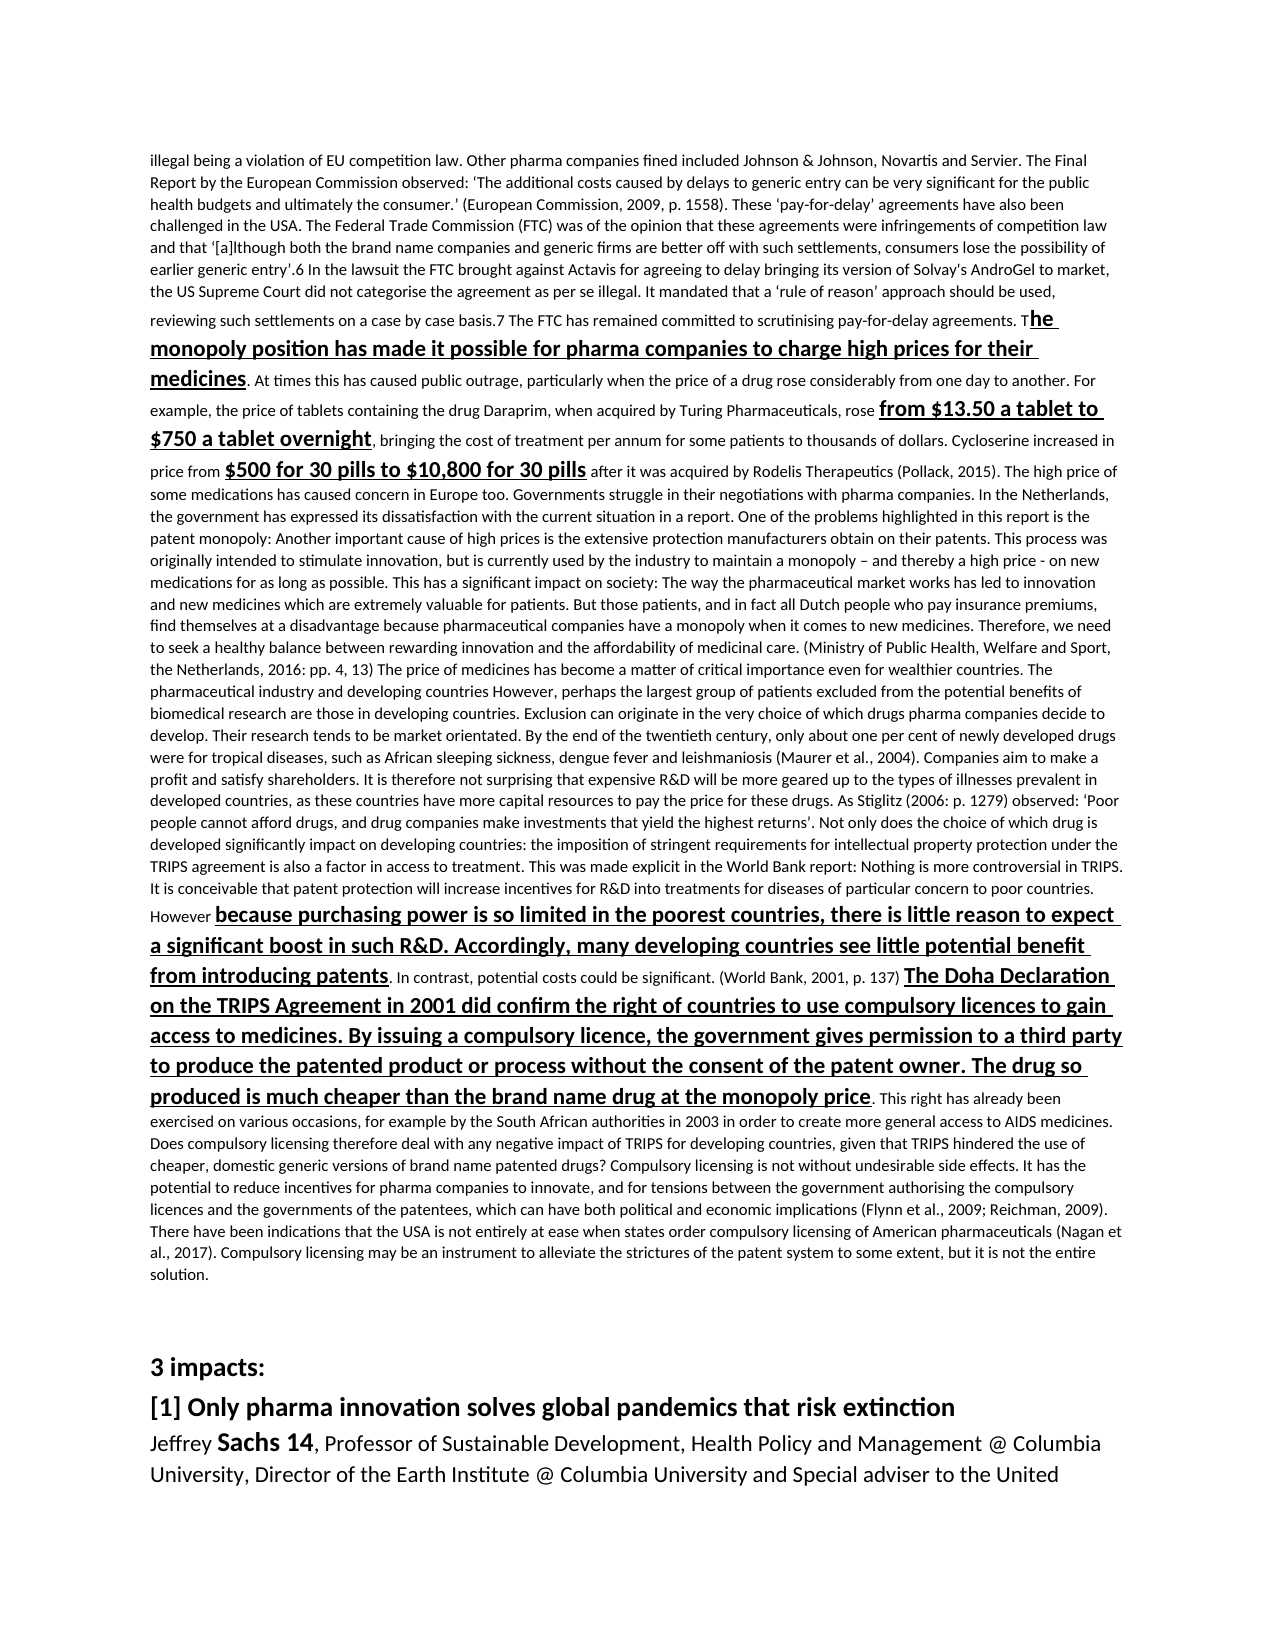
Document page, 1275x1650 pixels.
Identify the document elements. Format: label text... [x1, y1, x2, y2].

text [150, 150, 1125, 1285]
subtitle 3 impacts: [150, 1350, 1125, 1383]
subtitle [1] Only pharma innovation solves global pandemics that risk extinction [150, 1390, 1125, 1423]
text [150, 1425, 1125, 1489]
